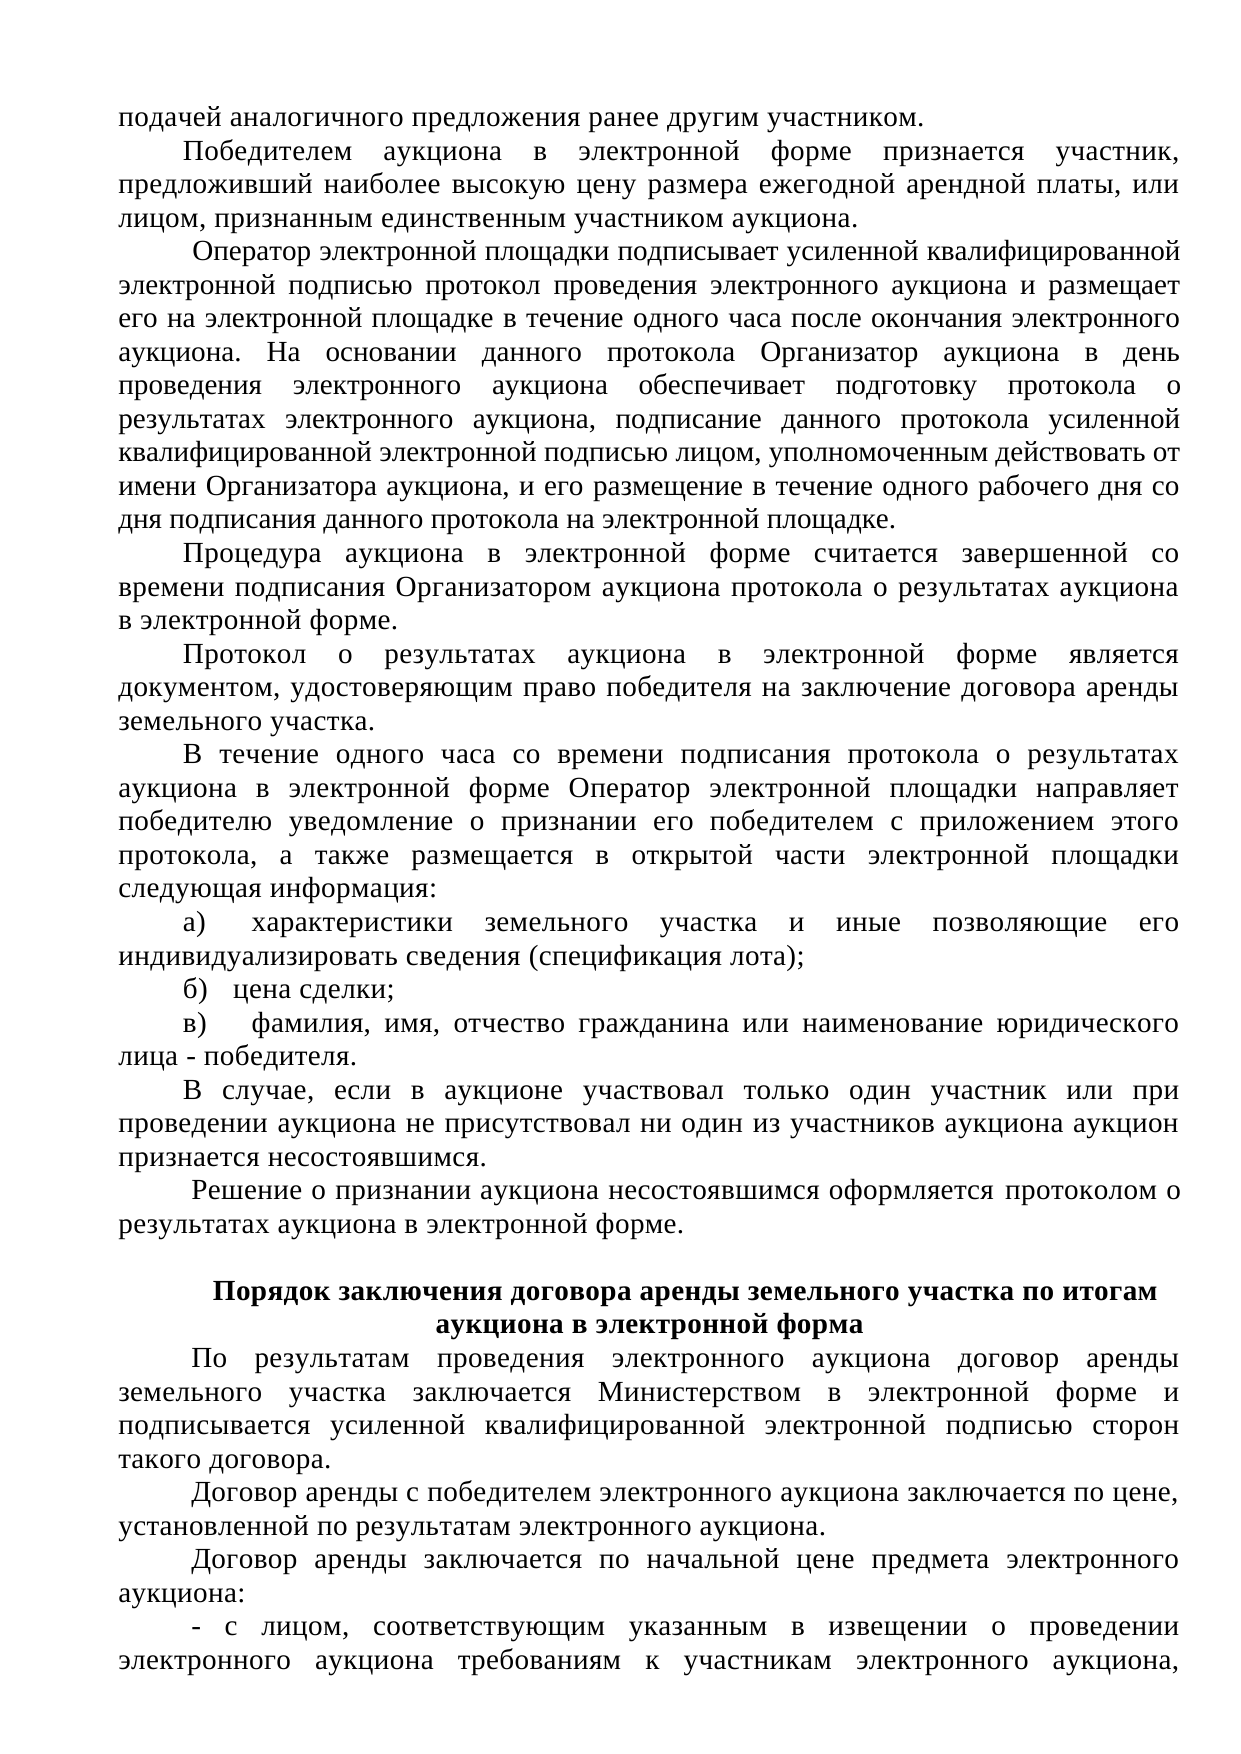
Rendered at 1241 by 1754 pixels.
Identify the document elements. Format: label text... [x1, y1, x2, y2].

text в) фамилия, имя, отчество гражданина или наименование юридического лица - победителя. [118, 1005, 1181, 1072]
text б) цена сделки; [118, 971, 1181, 1005]
text По результатам проведения электронного аукциона договор аренды земельного участка заключается Министерством в электронной форме и подписывается усиленной квалифицированной электронной подписью сторон такого договора. [118, 1340, 1181, 1474]
text Решение о признании аукциона несостоявшимся оформляется протоколом о результатах аукциона в электронной форме. [118, 1172, 1181, 1239]
text Победителем аукциона в электронной форме признается участник, предложивший наиболее высокую цену размера ежегодной арендной платы, или лицом, признанным единственным участником аукциона. [118, 133, 1181, 233]
text Договор аренды заключается по начальной цене предмета электронного аукциона: [118, 1541, 1181, 1608]
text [118, 99, 1181, 133]
text В случае, если в аукционе участвовал только один участник или при проведении аукциона не присутствовал ни один из участников аукциона аукцион признается несостоявшимся. [118, 1072, 1181, 1172]
text Процедура аукциона в электронной форме считается завершенной со времени подписания Организатором аукциона протокола о результатах аукциона в электронной форме. [118, 535, 1181, 636]
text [118, 1608, 1181, 1676]
text Протокол о результатах аукциона в электронной форме является документом, удостоверяющим право победителя на заключение договора аренды земельного участка. [118, 636, 1181, 736]
text Порядок заключения договора аренды земельного участка по итогам аукциона в электронной форма [118, 1273, 1181, 1340]
text Договор аренды с победителем электронного аукциона заключается по цене, установленной по результатам электронного аукциона. [118, 1474, 1181, 1541]
text Оператор электронной площадки подписывает усиленной квалифицированной электронной подписью протокол проведения электронного аукциона и размещает его на электронной площадке в течение одного часа после окончания электронного аукциона. На основании данного протокола Организатор аукциона в день проведения электронного аукциона обеспечивает подготовку протокола о результатах электронного аукциона, подписание данного протокола усиленной квалифицированной электронной подписью лицом, уполномоченным действовать от имени Организатора аукциона, и его размещение в течение одного рабочего дня со дня подписания данного протокола на электронной площадке. [118, 233, 1181, 535]
text В течение одного часа со времени подписания протокола о результатах аукциона в электронной форме Оператор электронной площадки направляет победителю уведомление о признании его победителем с приложением этого протокола, а также размещается в открытой части электронной площадки следующая информация: [118, 736, 1181, 904]
text а) характеристики земельного участка и иные позволяющие его индивидуализировать сведения (спецификация лота); [118, 904, 1181, 971]
